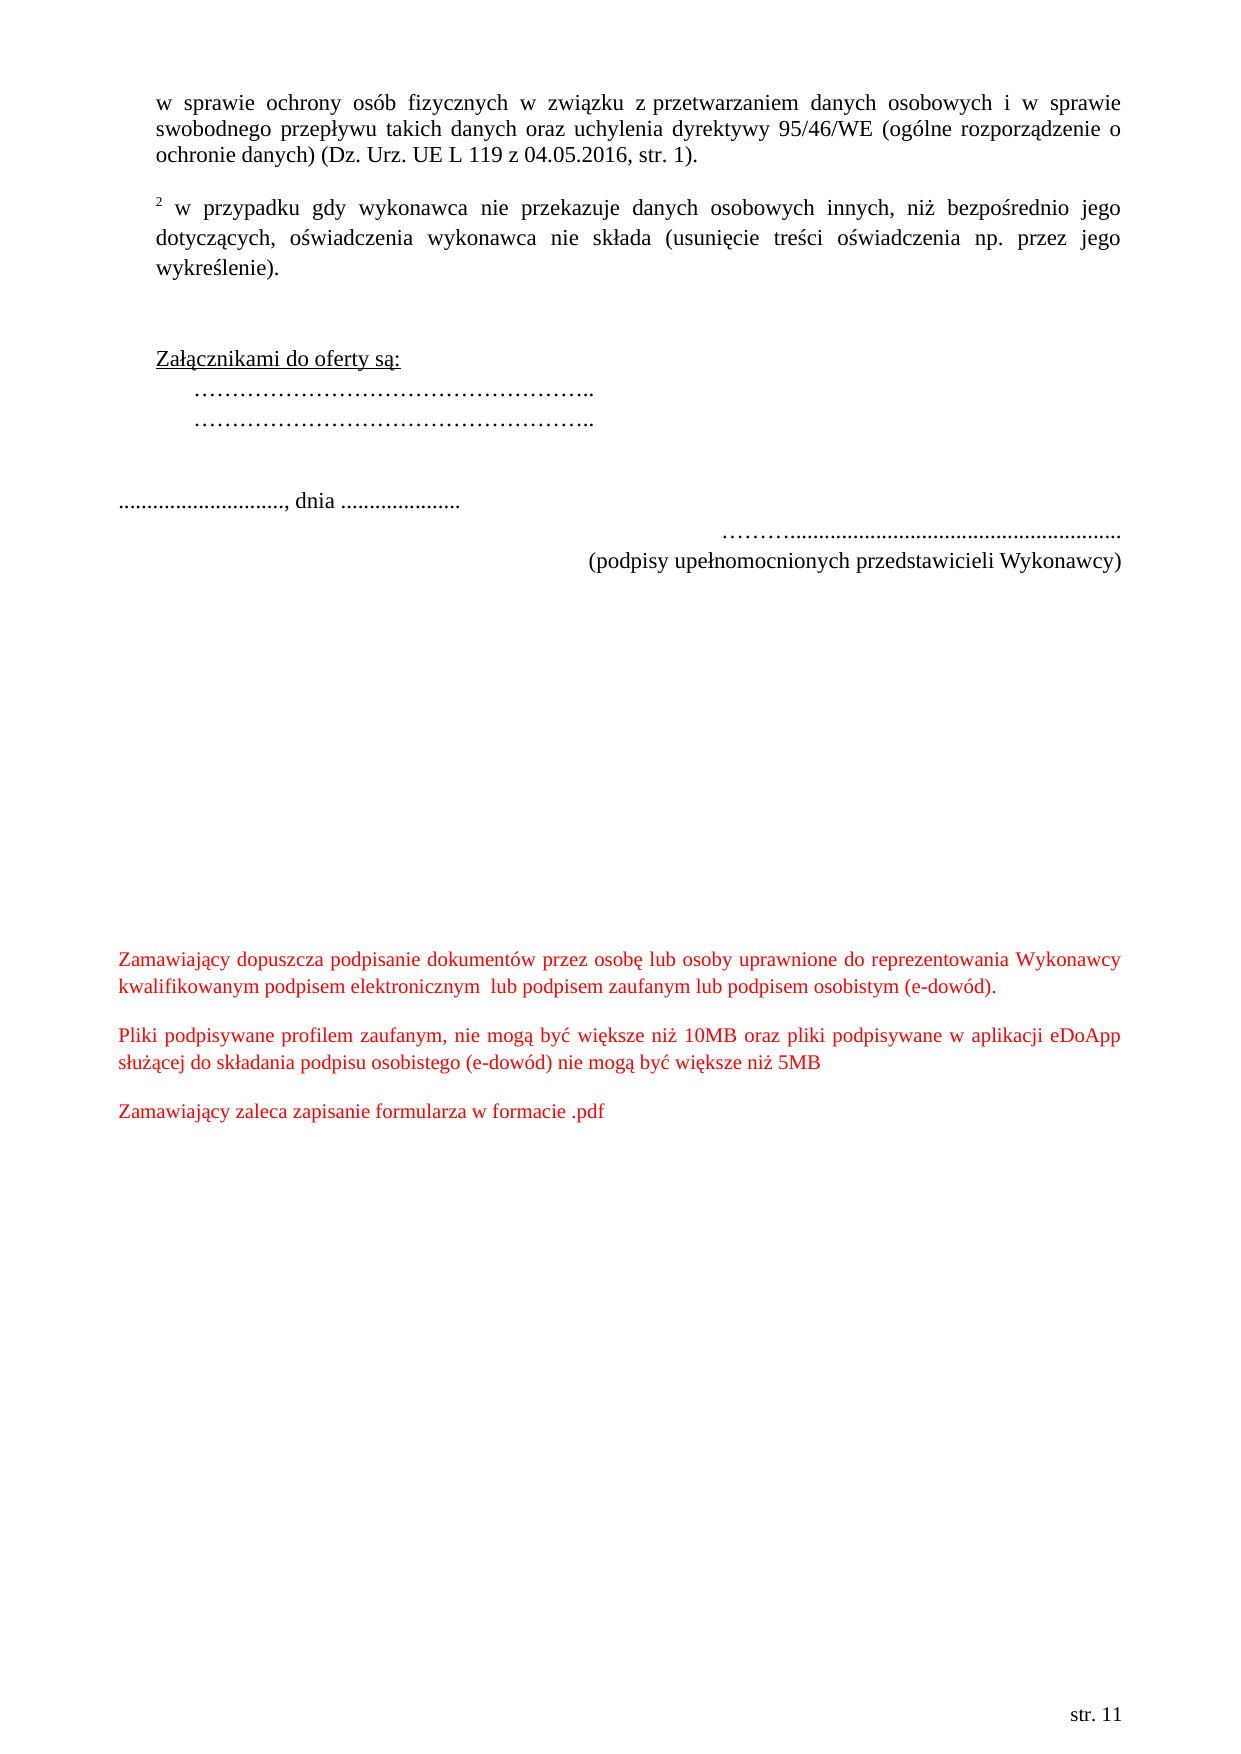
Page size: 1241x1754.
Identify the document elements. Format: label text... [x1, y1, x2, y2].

text ……….......................................................... [118, 517, 1122, 543]
text ............................., dnia ..................... [118, 487, 1122, 513]
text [156, 89, 1122, 168]
text Pliki podpisywane profilem zaufanym, nie mogą być większe niż 10MB oraz pliki podpisywane w aplikacji eDoApp służącej do składania podpisu osobistego (e-dowód) nie mogą być większe niż 5MB [118, 1023, 1122, 1074]
text …………………………………………….. [193, 406, 1122, 432]
text (podpisy upełnomocnionych przedstawicieli Wykonawcy) [118, 547, 1122, 573]
text Zamawiający zaleca zapisanie formularza w formacie .pdf [118, 1099, 1122, 1123]
text 2 w przypadku gdy wykonawca nie przekazuje danych osobowych innych, niż bezpośrednio jego dotyczących, oświadczenia wykonawca nie składa (usunięcie treści oświadczenia np. przez jego wykreślenie). [156, 194, 1122, 281]
text …………………………………………….. [193, 375, 1122, 402]
text Załącznikami do oferty są: [156, 345, 1122, 371]
text Zamawiający dopuszcza podpisanie dokumentów przez osobę lub osoby uprawnione do reprezentowania Wykonawcy kwalifikowanym podpisem elektronicznym lub podpisem zaufanym lub podpisem osobistym (e-dowód). [118, 947, 1122, 998]
